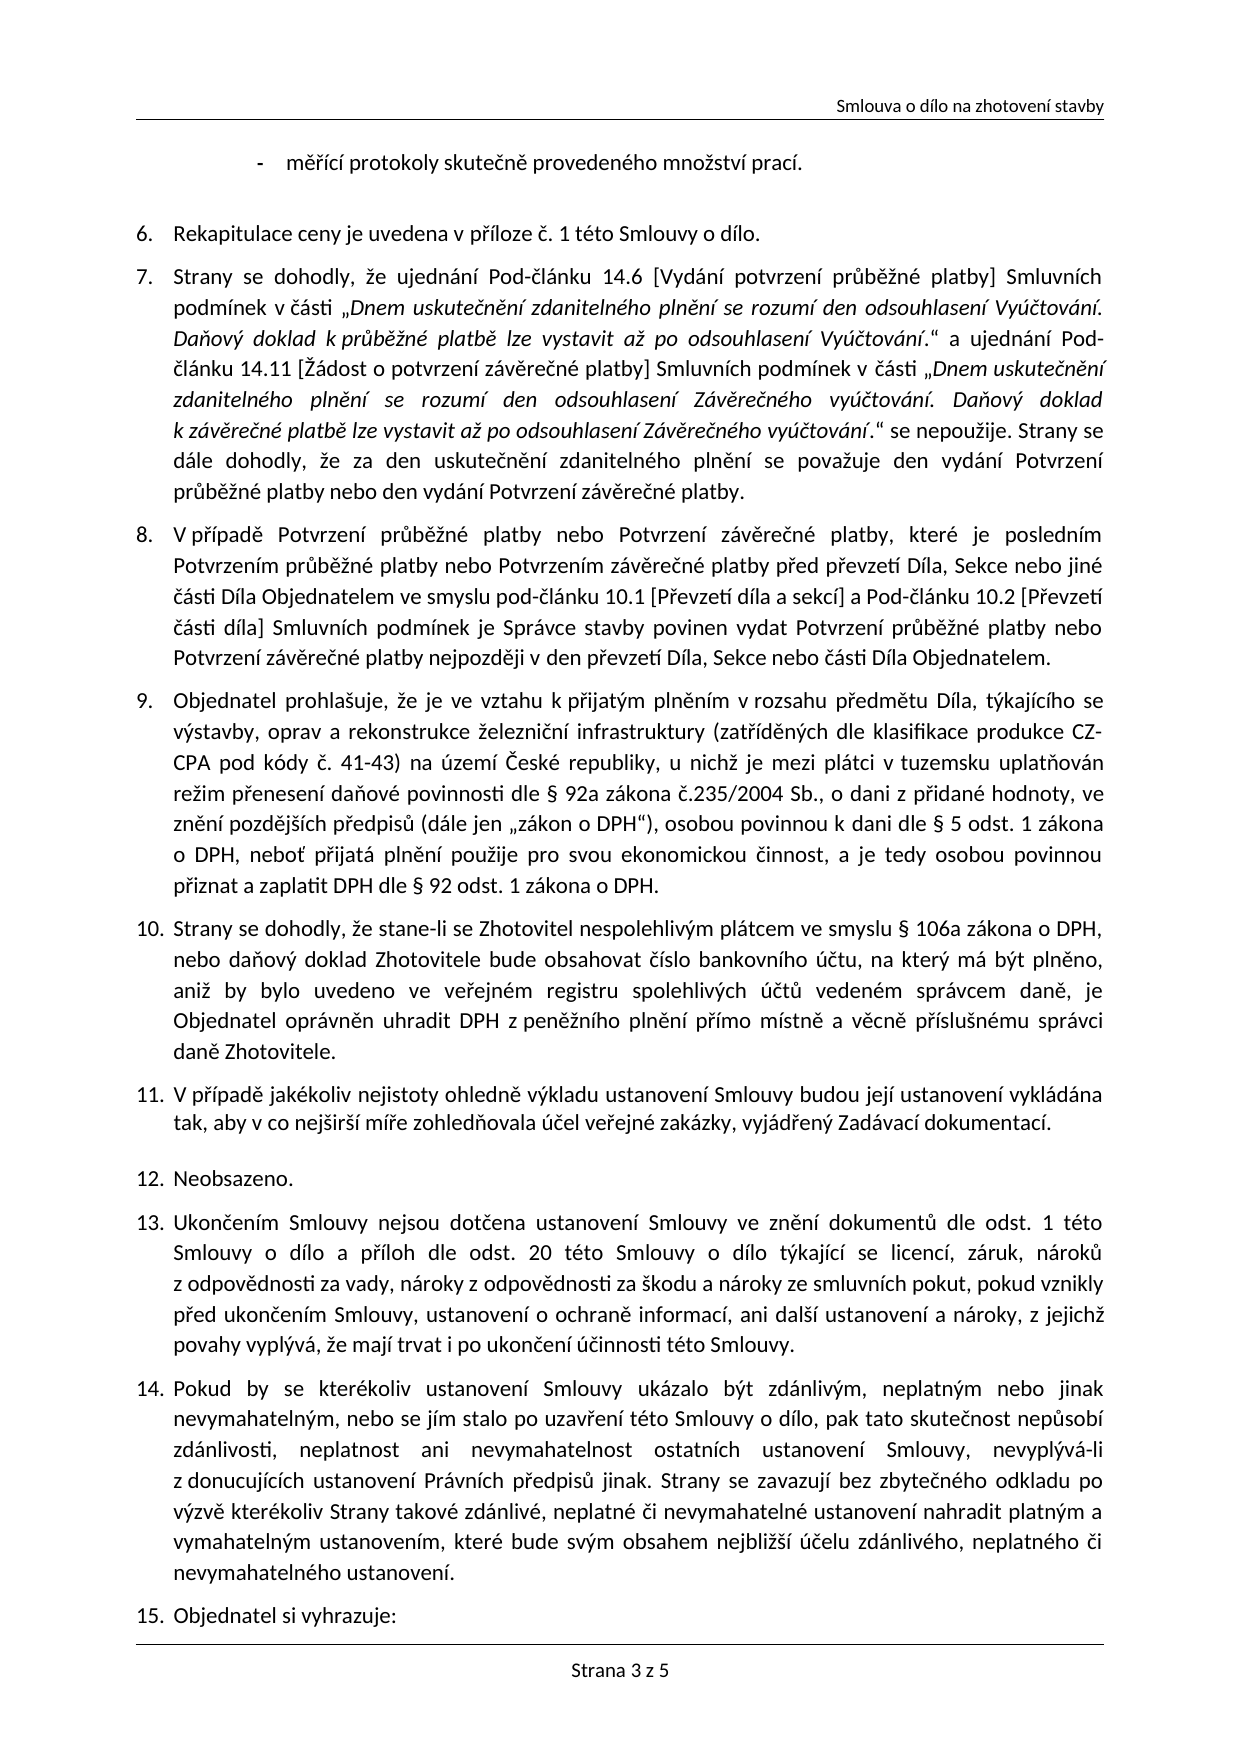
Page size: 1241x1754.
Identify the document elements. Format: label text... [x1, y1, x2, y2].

text Strany se dohodly, že ujednání Pod-článku 14.6 [Vydání potvrzení průběžné platby] Smluvních podmínek v části „Dnem uskutečnění zdanitelného plnění se rozumí den odsouhlasení Vyúčtování. Daňový doklad k průběžné platbě lze vystavit až po odsouhlasení Vyúčtování.“ a ujednání Pod-článku 14.11 [Žádost o potvrzení závěrečné platby] Smluvních podmínek v části „Dnem uskutečnění zdanitelného plnění se rozumí den odsouhlasení Závěrečného vyúčtování. Daňový doklad k závěrečné platbě lze vystavit až po odsouhlasení Závěrečného vyúčtování.“ se nepoužije. Strany se dále dohodly, že za den uskutečnění zdanitelného plnění se považuje den vydání Potvrzení průběžné platby nebo den vydání Potvrzení závěrečné platby. [136, 262, 1104, 505]
text Rekapitulace ceny je uvedena v příloze č. 1 této Smlouvy o dílo. [136, 219, 1104, 247]
text Objednatel prohlašuje, že je ve vztahu k přijatým plněním v rozsahu předmětu Díla, týkajícího se výstavby, oprav a rekonstrukce železniční infrastruktury (zatříděných dle klasifikace produkce CZ-CPA pod kódy č. 41-43) na území České republiky, u nichž je mezi plátci v tuzemsku uplatňován režim přenesení daňové povinnosti dle § 92a zákona č.235/2004 Sb., o dani z přidané hodnoty, ve znění pozdějších předpisů (dále jen „zákon o DPH“), osobou povinnou k dani dle § 5 odst. 1 zákona o DPH, neboť přijatá plnění použije pro svou ekonomickou činnost, a je tedy osobou povinnou přiznat a zaplatit DPH dle § 92 odst. 1 zákona o DPH. [136, 687, 1104, 899]
text Ukončením Smlouvy nejsou dotčena ustanovení Smlouvy ve znění dokumentů dle odst. 1 této Smlouvy o dílo a příloh dle odst. 20 této Smlouvy o dílo týkající se licencí, záruk, nároků z odpovědnosti za vady, nároky z odpovědnosti za škodu a nároky ze smluvních pokut, pokud vznikly před ukončením Smlouvy, ustanovení o ochraně informací, ani další ustanovení a nároky, z jejichž povahy vyplývá, že mají trvat i po ukončení účinnosti této Smlouvy. [136, 1208, 1104, 1359]
text Neobsazeno. [136, 1164, 1104, 1192]
list měřící protokoly skutečně provedeného množství prací. [211, 148, 1104, 176]
text V případě jakékoliv nejistoty ohledně výkladu ustanovení Smlouvy budou její ustanovení vykládána tak, aby v co nejširší míře zohledňovala účel veřejné zakázky, vyjádřený Zadávací dokumentací. [136, 1080, 1104, 1136]
text Objednatel si vyhrazuje: [136, 1601, 1104, 1629]
text Pokud by se kterékoliv ustanovení Smlouvy ukázalo být zdánlivým, neplatným nebo jinak nevymahatelným, nebo se jím stalo po uzavření této Smlouvy o dílo, pak tato skutečnost nepůsobí zdánlivosti, neplatnost ani nevymahatelnost ostatních ustanovení Smlouvy, nevyplývá-li z donucujících ustanovení Právních předpisů jinak. Strany se zavazují bez zbytečného odkladu po výzvě kterékoliv Strany takové zdánlivé, neplatné či nevymahatelné ustanovení nahradit platným a vymahatelným ustanovením, které bude svým obsahem nejbližší účelu zdánlivého, neplatného či nevymahatelného ustanovení. [136, 1374, 1104, 1586]
text Strany se dohodly, že stane-li se Zhotovitel nespolehlivým plátcem ve smyslu § 106a zákona o DPH, nebo daňový doklad Zhotovitele bude obsahovat číslo bankovního účtu, na který má být plněno, aniž by bylo uvedeno ve veřejném registru spolehlivých účtů vedeném správcem daně, je Objednatel oprávněn uhradit DPH z peněžního plnění přímo místně a věcně příslušnému správci daně Zhotovitele. [136, 914, 1104, 1065]
text V případě Potvrzení průběžné platby nebo Potvrzení závěrečné platby, které je posledním Potvrzením průběžné platby nebo Potvrzením závěrečné platby před převzetí Díla, Sekce nebo jiné části Díla Objednatelem ve smyslu pod-článku 10.1 [Převzetí díla a sekcí] a Pod-článku 10.2 [Převzetí části díla] Smluvních podmínek je Správce stavby povinen vydat Potvrzení průběžné platby nebo Potvrzení závěrečné platby nejpozději v den převzetí Díla, Sekce nebo části Díla Objednatelem. [136, 521, 1104, 671]
